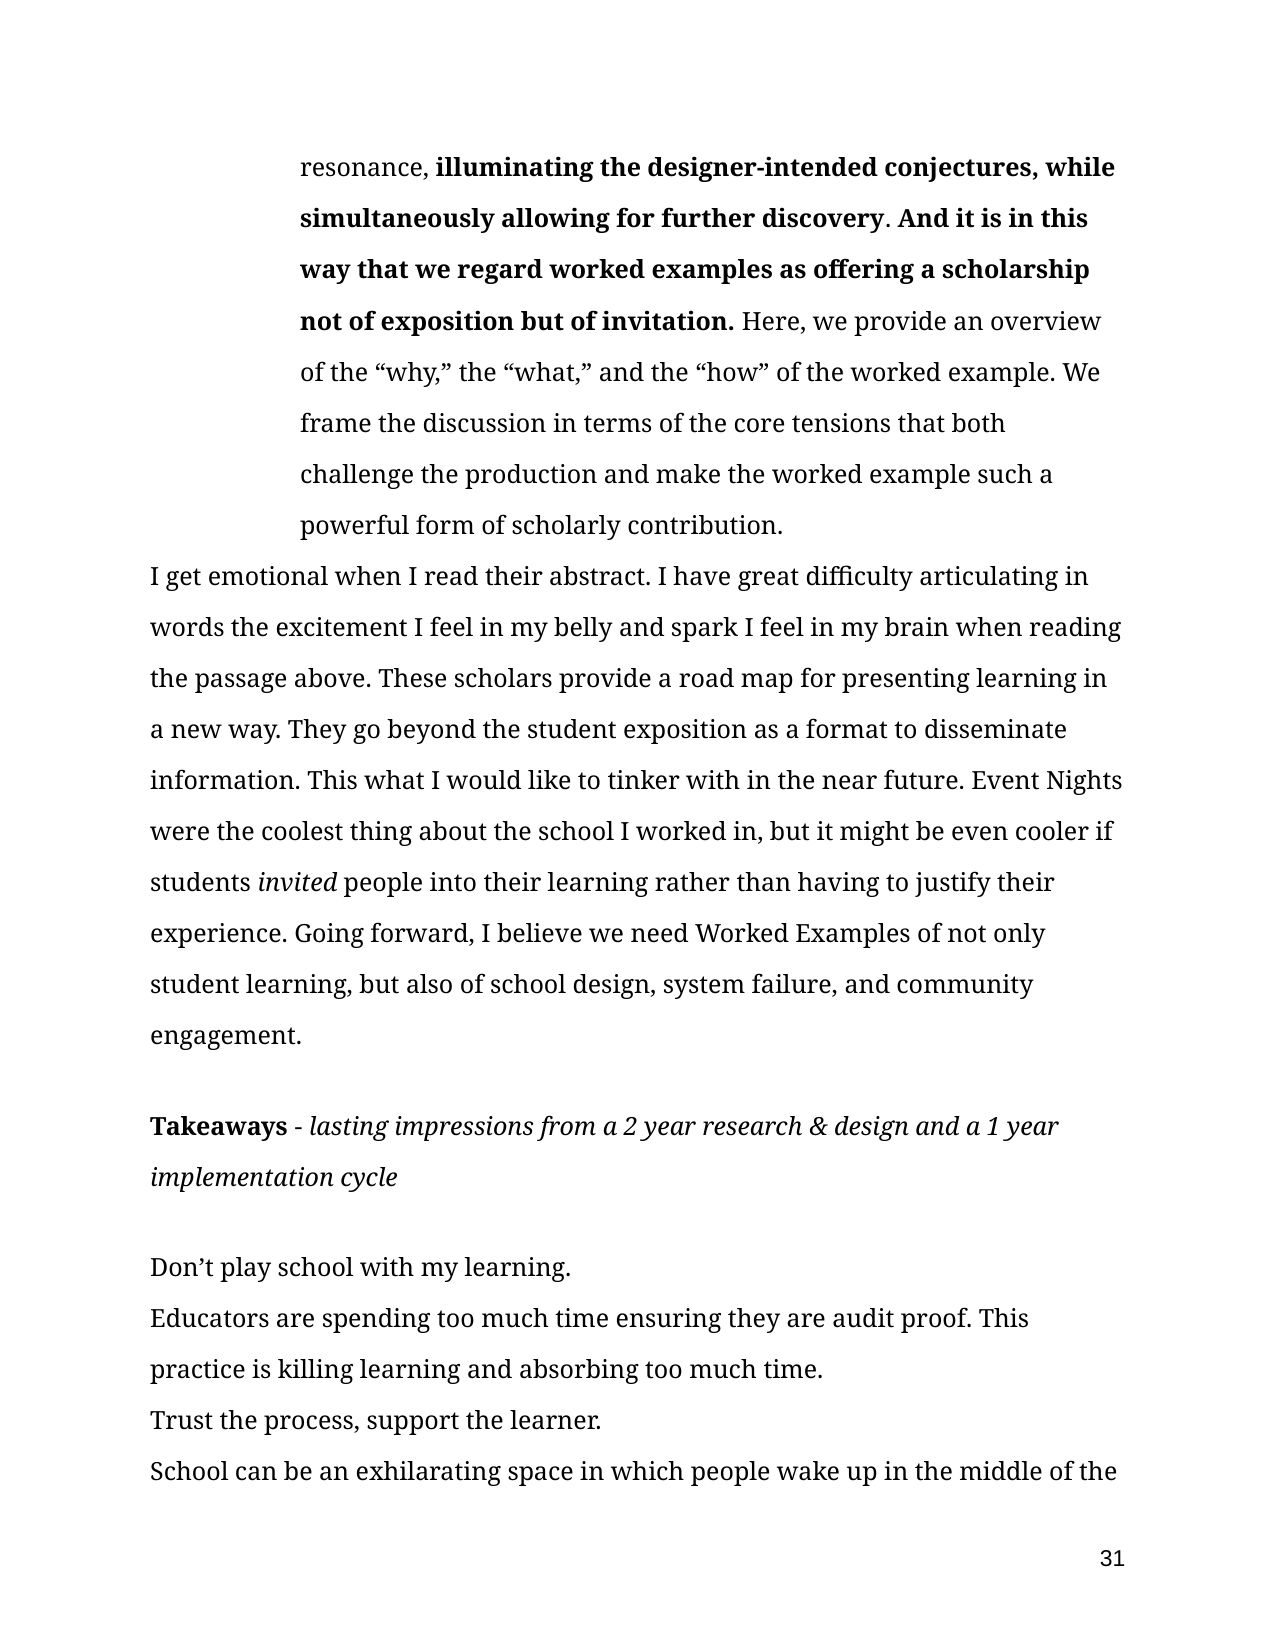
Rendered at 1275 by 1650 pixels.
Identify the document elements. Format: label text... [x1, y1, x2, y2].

text Don’t play school with my learning. [150, 1250, 1125, 1284]
text Educators are spending too much time ensuring they are audit proof. This practice is killing learning and absorbing too much time. [150, 1301, 1125, 1386]
text I get emotional when I read their abstract. I have great difficulty articulating in words the excitement I feel in my belly and spark I feel in my brain when reading the passage above. These scholars provide a road map for presenting learning in a new way. They go beyond the student exposition as a format to disseminate information. This what I would like to tinker with in the near future. Event Nights were the coolest thing about the school I worked in, but it might be even cooler if students invited people into their learning rather than having to justify their experience. Going forward, I believe we need Worked Examples of not only student learning, but also of school design, system failure, and community engagement. [150, 558, 1125, 1052]
text Trust the process, support the learner. [150, 1403, 1125, 1437]
text Takeaways - lasting impressions from a 2 year research & design and a 1 year implementation cycle [150, 1108, 1125, 1193]
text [300, 150, 1125, 541]
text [150, 1454, 1125, 1488]
